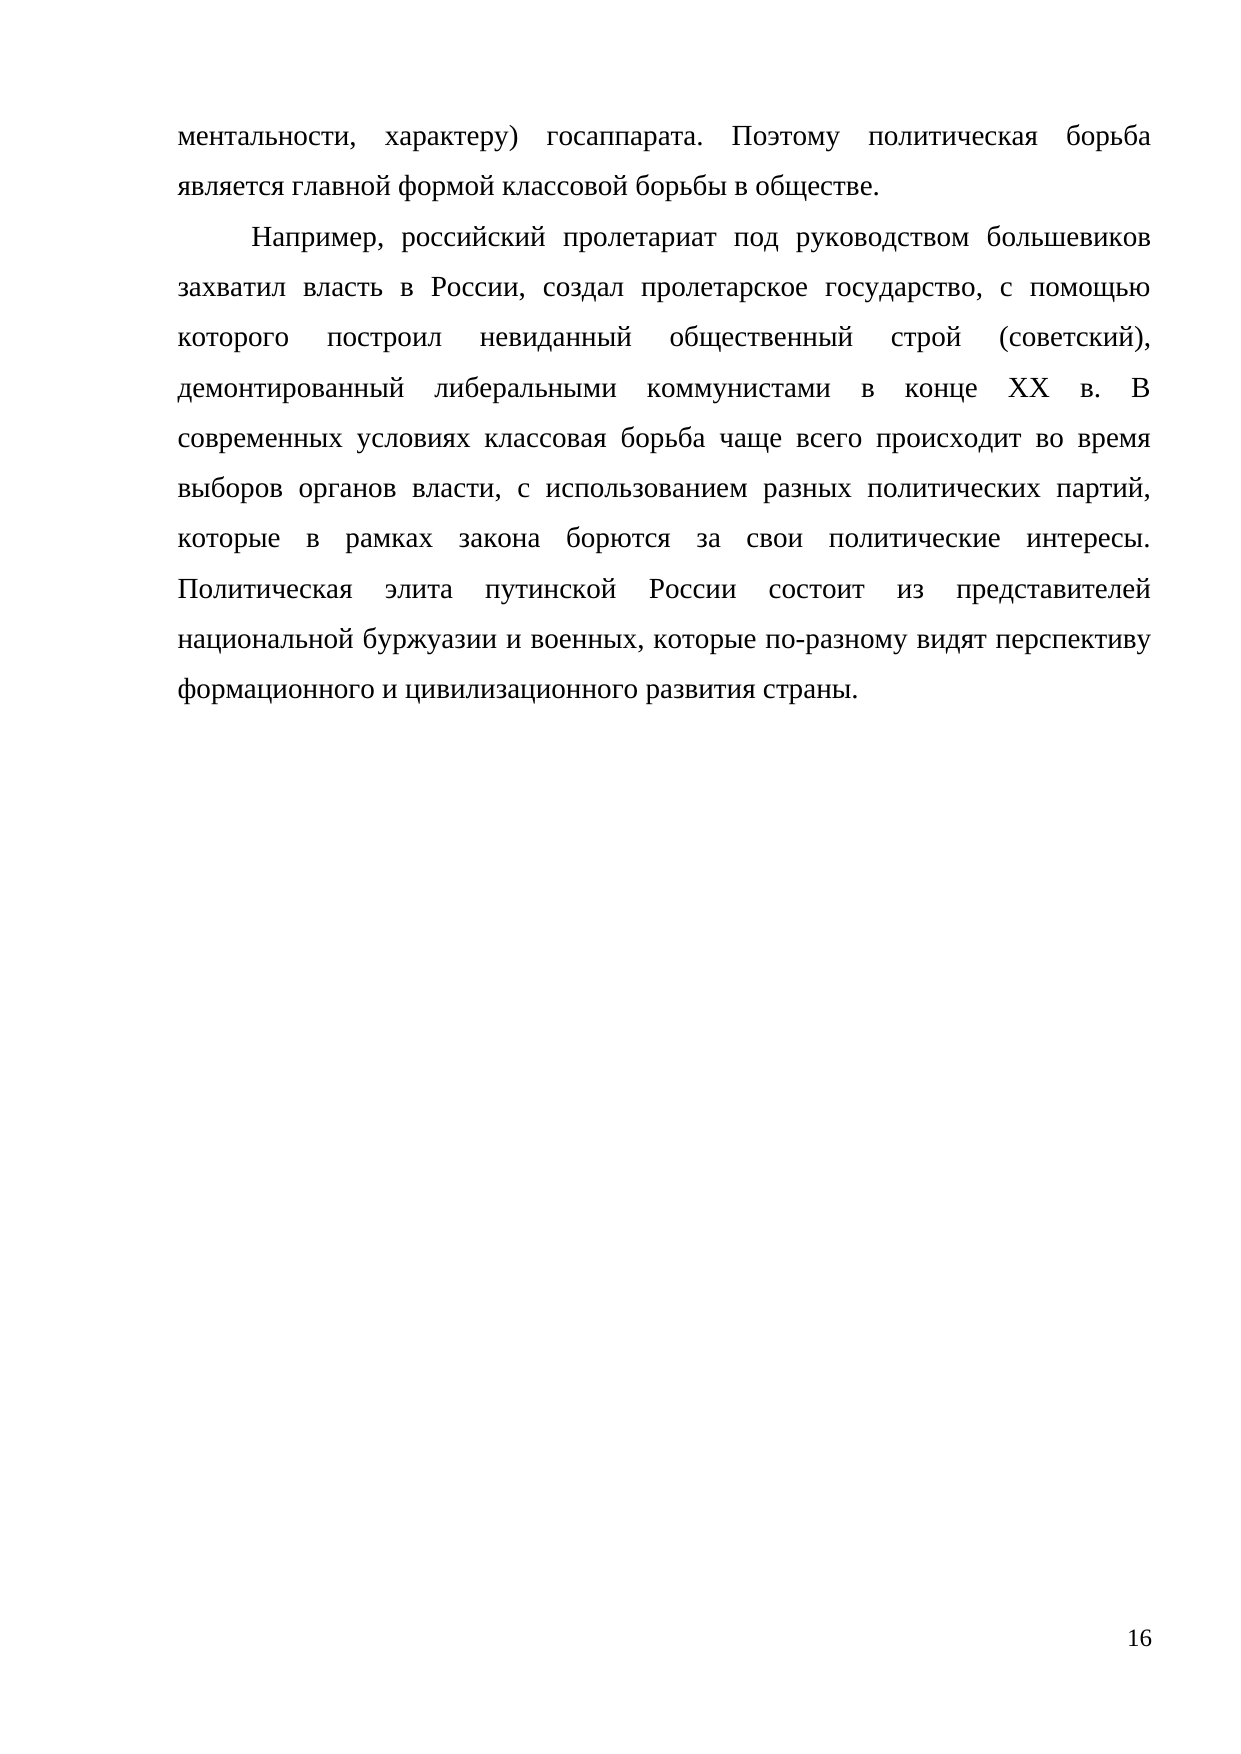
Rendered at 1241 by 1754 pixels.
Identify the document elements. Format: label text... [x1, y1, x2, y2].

text Например, российский пролетариат под руководством большевиков захватил власть в России, создал пролетарское государство, с помощью которого построил невиданный общественный строй (советский), демонтированный либеральными коммунистами в конце XX в. В современных условиях классовая борьба чаще всего происходит во время выборов органов власти, с использованием разных политических партий, которые в рамках закона борются за свои политические интересы. Политическая элита путинской России состоит из представителей национальной буржуазии и военных, которые по-разному видят перспективу формационного и цивилизационного развития страны. [177, 219, 1152, 705]
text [177, 118, 1152, 202]
